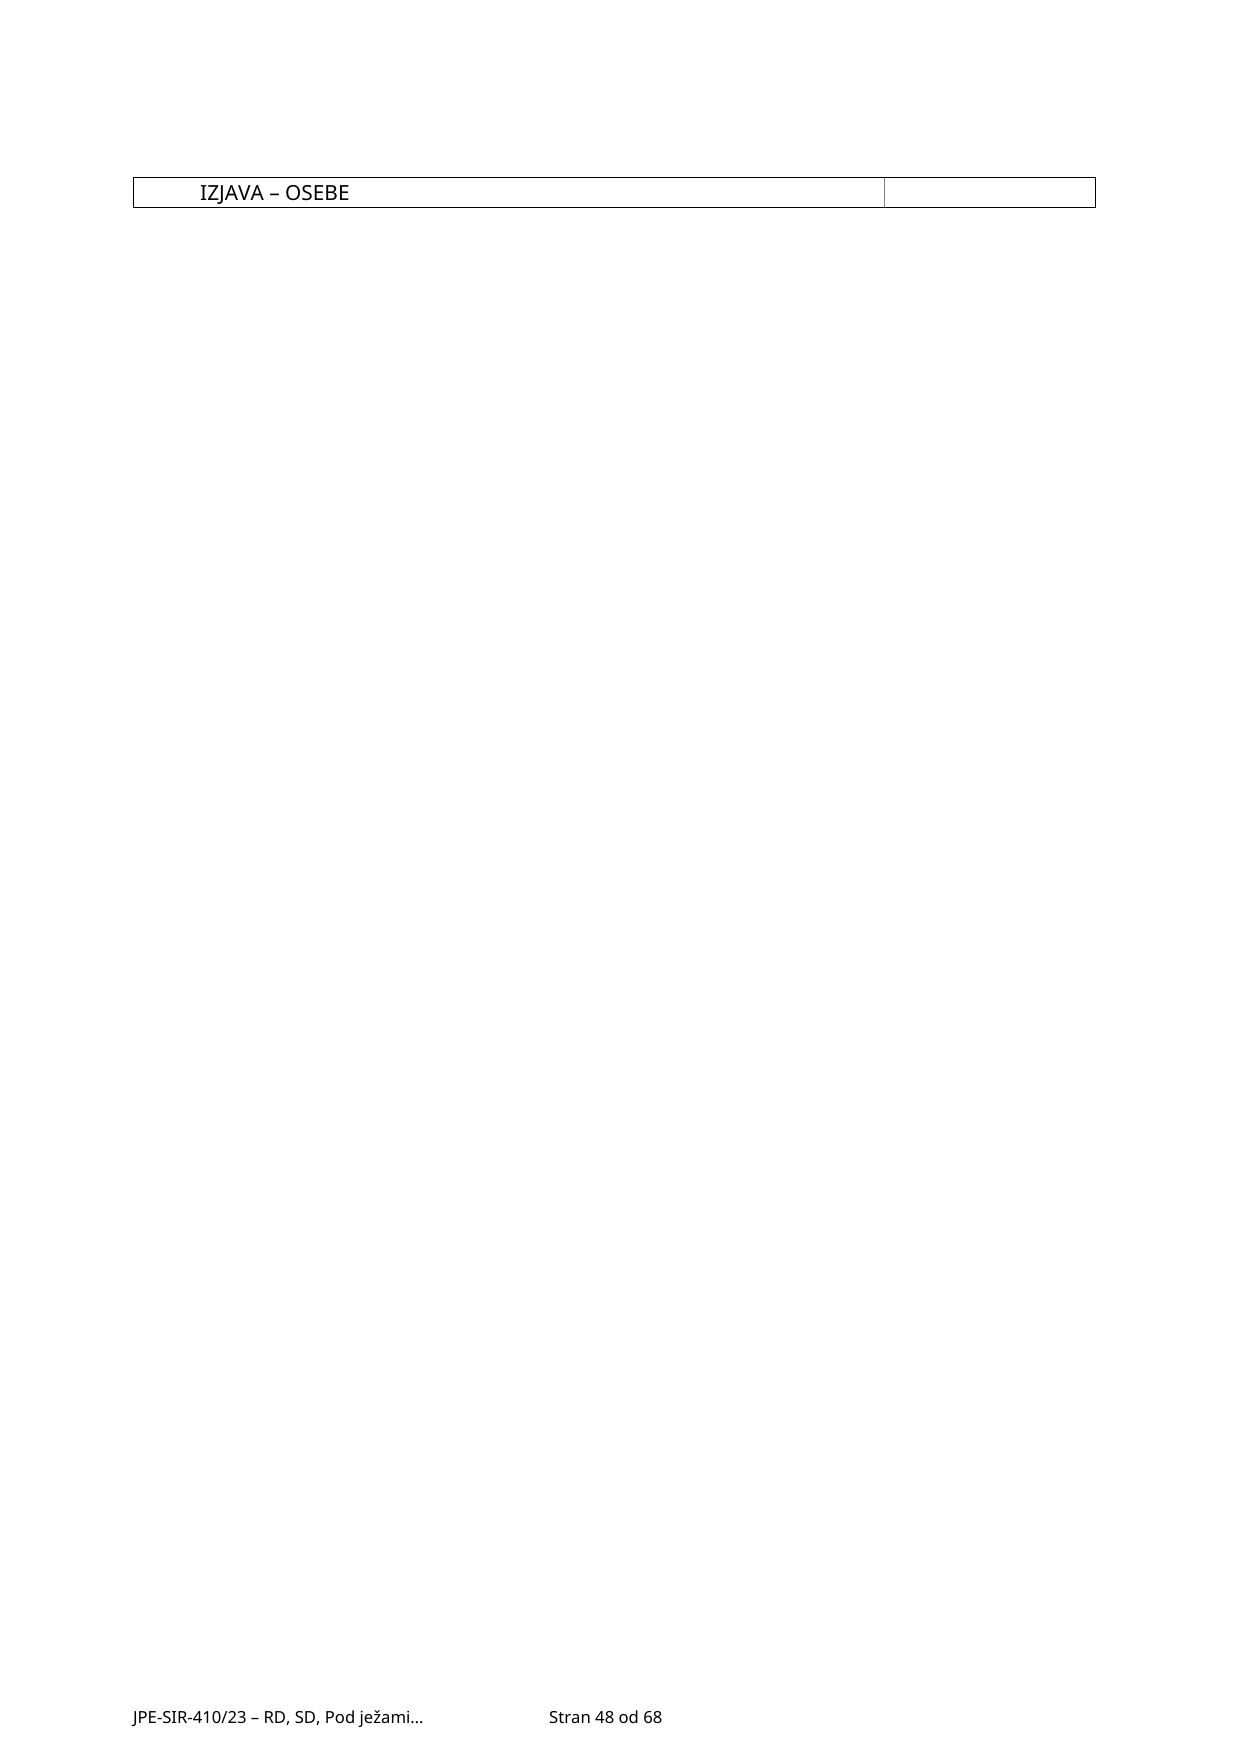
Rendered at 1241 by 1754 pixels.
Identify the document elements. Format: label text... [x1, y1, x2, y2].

table_header [1041, 178, 1095, 207]
table_header [134, 178, 193, 207]
table_header IZJAVA – OSEBE [193, 178, 884, 207]
table_header [885, 178, 1041, 207]
